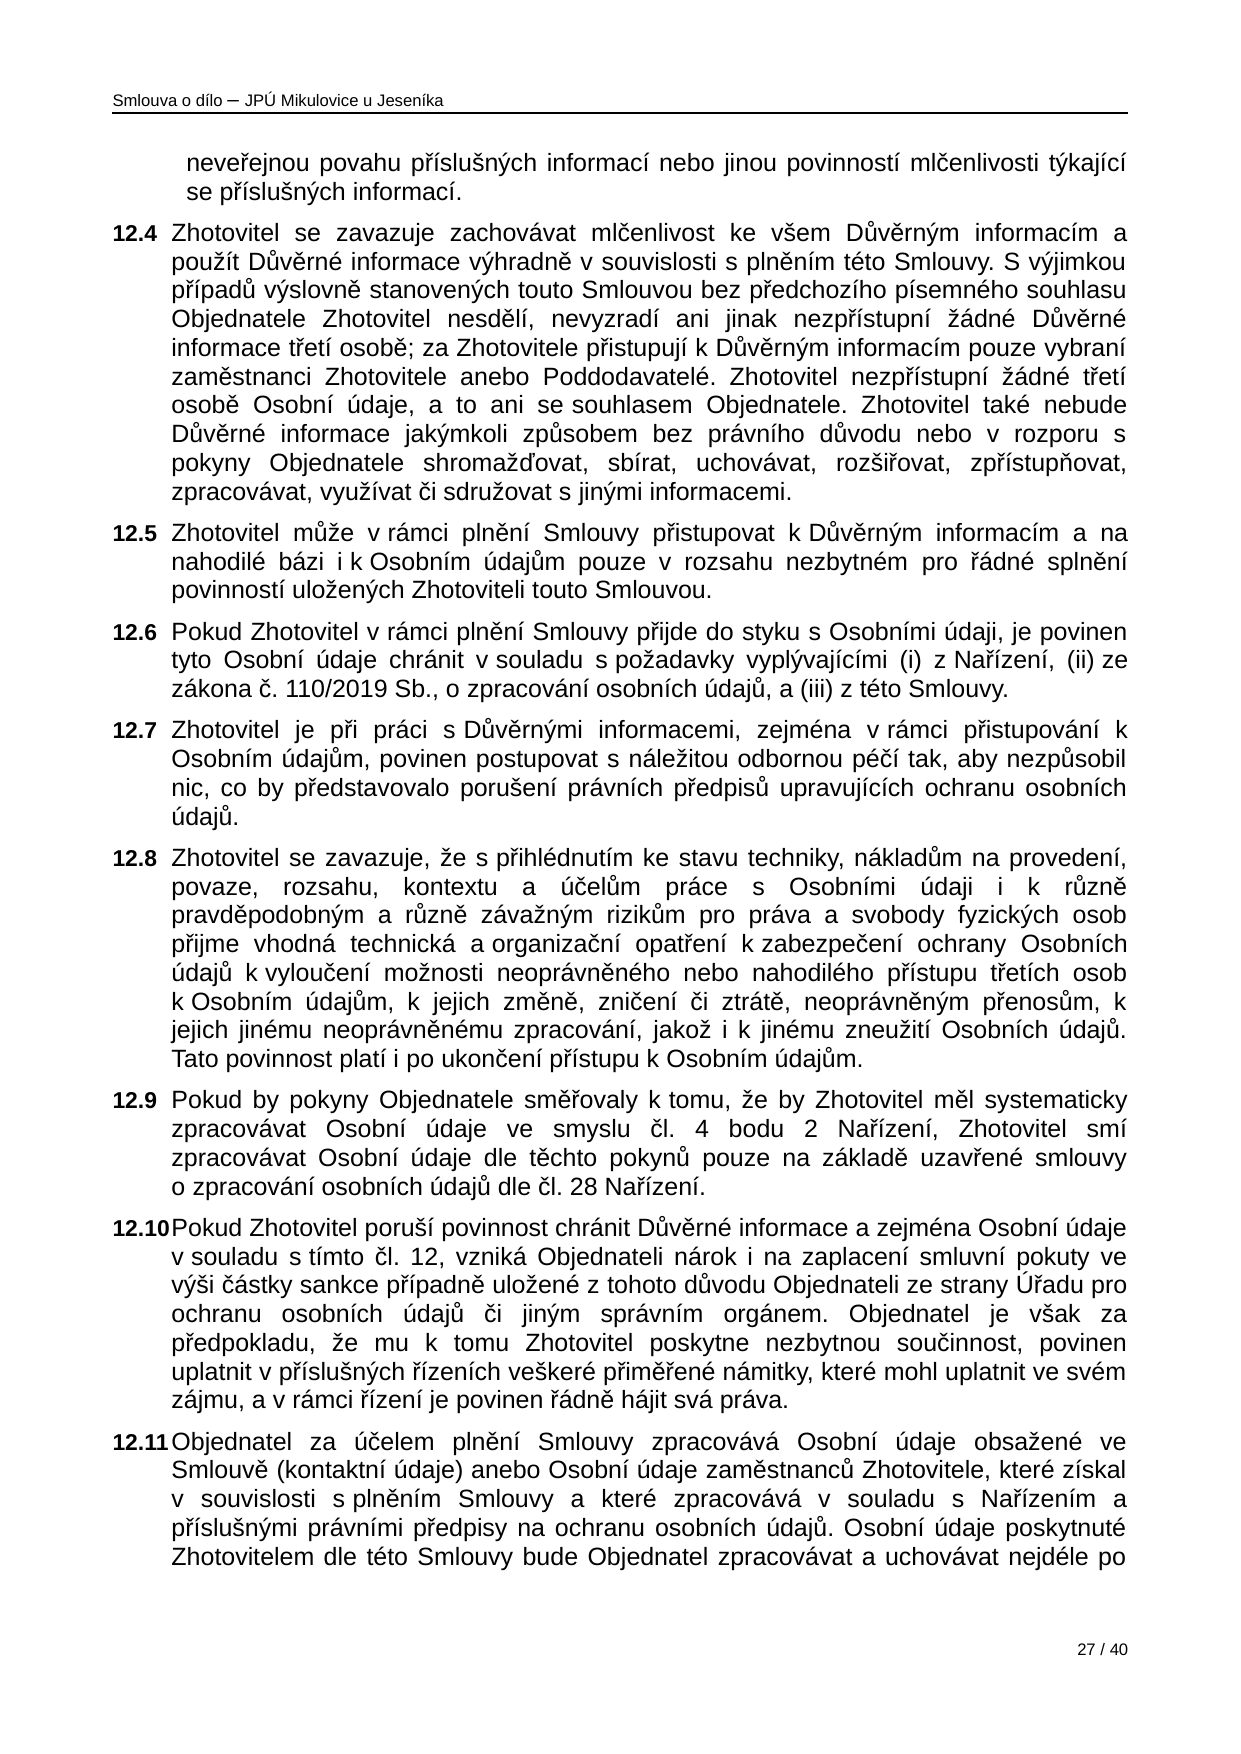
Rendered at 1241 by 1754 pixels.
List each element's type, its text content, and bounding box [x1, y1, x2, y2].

text Pokud by pokyny Objednatele směřovaly k tomu, že by Zhotovitel měl systematicky zpracovávat Osobní údaje ve smyslu čl. 4 bodu 2 Nařízení, Zhotovitel smí zpracovávat Osobní údaje dle těchto pokynů pouze na základě uzavřené smlouvy o zpracování osobních údajů dle čl. 28 Nařízení. [112, 1085, 1128, 1200]
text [112, 1426, 1128, 1570]
text Zhotovitel může v rámci plnění Smlouvy přistupovat k Důvěrným informacím a na nahodilé bázi i k Osobním údajům pouze v rozsahu nezbytném pro řádné splnění povinností uložených Zhotoviteli touto Smlouvou. [112, 518, 1128, 604]
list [142, 148, 1128, 205]
text Zhotovitel je při práci s Důvěrnými informacemi, zejména v rámci přistupování k Osobním údajům, povinen postupovat s náležitou odbornou péčí tak, aby nezpůsobil nic, co by představovalo porušení právních předpisů upravujících ochranu osobních údajů. [112, 715, 1128, 830]
text Zhotovitel se zavazuje, že s přihlédnutím ke stavu techniky, nákladům na provedení, povaze, rozsahu, kontextu a účelům práce s Osobními údaji i k různě pravděpodobným a různě závažným rizikům pro práva a svobody fyzických osob přijme vhodná technická a organizační opatření k zabezpečení ochrany Osobních údajů k vyloučení možnosti neoprávněného nebo nahodilého přístupu třetích osob k Osobním údajům, k jejich změně, zničení či ztrátě, neoprávněným přenosům, k jejich jinému neoprávněnému zpracování, jakož i k jinému zneužití Osobních údajů. Tato povinnost platí i po ukončení přístupu k Osobním údajům. [112, 843, 1128, 1073]
text Pokud Zhotovitel poruší povinnost chránit Důvěrné informace a zejména Osobní údaje v souladu s tímto čl. 12, vzniká Objednateli nárok i na zaplacení smluvní pokuty ve výši částky sankce případně uložené z tohoto důvodu Objednateli ze strany Úřadu pro ochranu osobních údajů či jiným správním orgánem. Objednatel je však za předpokladu, že mu k tomu Zhotovitel poskytne nezbytnou součinnost, povinen uplatnit v příslušných řízeních veškeré přiměřené námitky, které mohl uplatnit ve svém zájmu, a v rámci řízení je povinen řádně hájit svá práva. [112, 1213, 1128, 1414]
text Zhotovitel se zavazuje zachovávat mlčenlivost ke všem Důvěrným informacím a použít Důvěrné informace výhradně v souvislosti s plněním této Smlouvy. S výjimkou případů výslovně stanovených touto Smlouvou bez předchozího písemného souhlasu Objednatele Zhotovitel nesdělí, nevyzradí ani jinak nezpřístupní žádné Důvěrné informace třetí osobě; za Zhotovitele přistupují k Důvěrným informacím pouze vybraní zaměstnanci Zhotovitele anebo Poddodavatelé. Zhotovitel nezpřístupní žádné třetí osobě Osobní údaje, a to ani se souhlasem Objednatele. Zhotovitel také nebude Důvěrné informace jakýmkoli způsobem bez právního důvodu nebo v rozporu s pokyny Objednatele shromažďovat, sbírat, uchovávat, rozšiřovat, zpřístupňovat, zpracovávat, využívat či sdružovat s jinými informacemi. [112, 218, 1128, 505]
text Pokud Zhotovitel v rámci plnění Smlouvy přijde do styku s Osobními údaji, je povinen tyto Osobní údaje chránit v souladu s požadavky vyplývajícími (i) z Nařízení, (ii) ze zákona č. 110/2019 Sb., o zpracování osobních údajů, a (iii) z této Smlouvy. [112, 616, 1128, 703]
